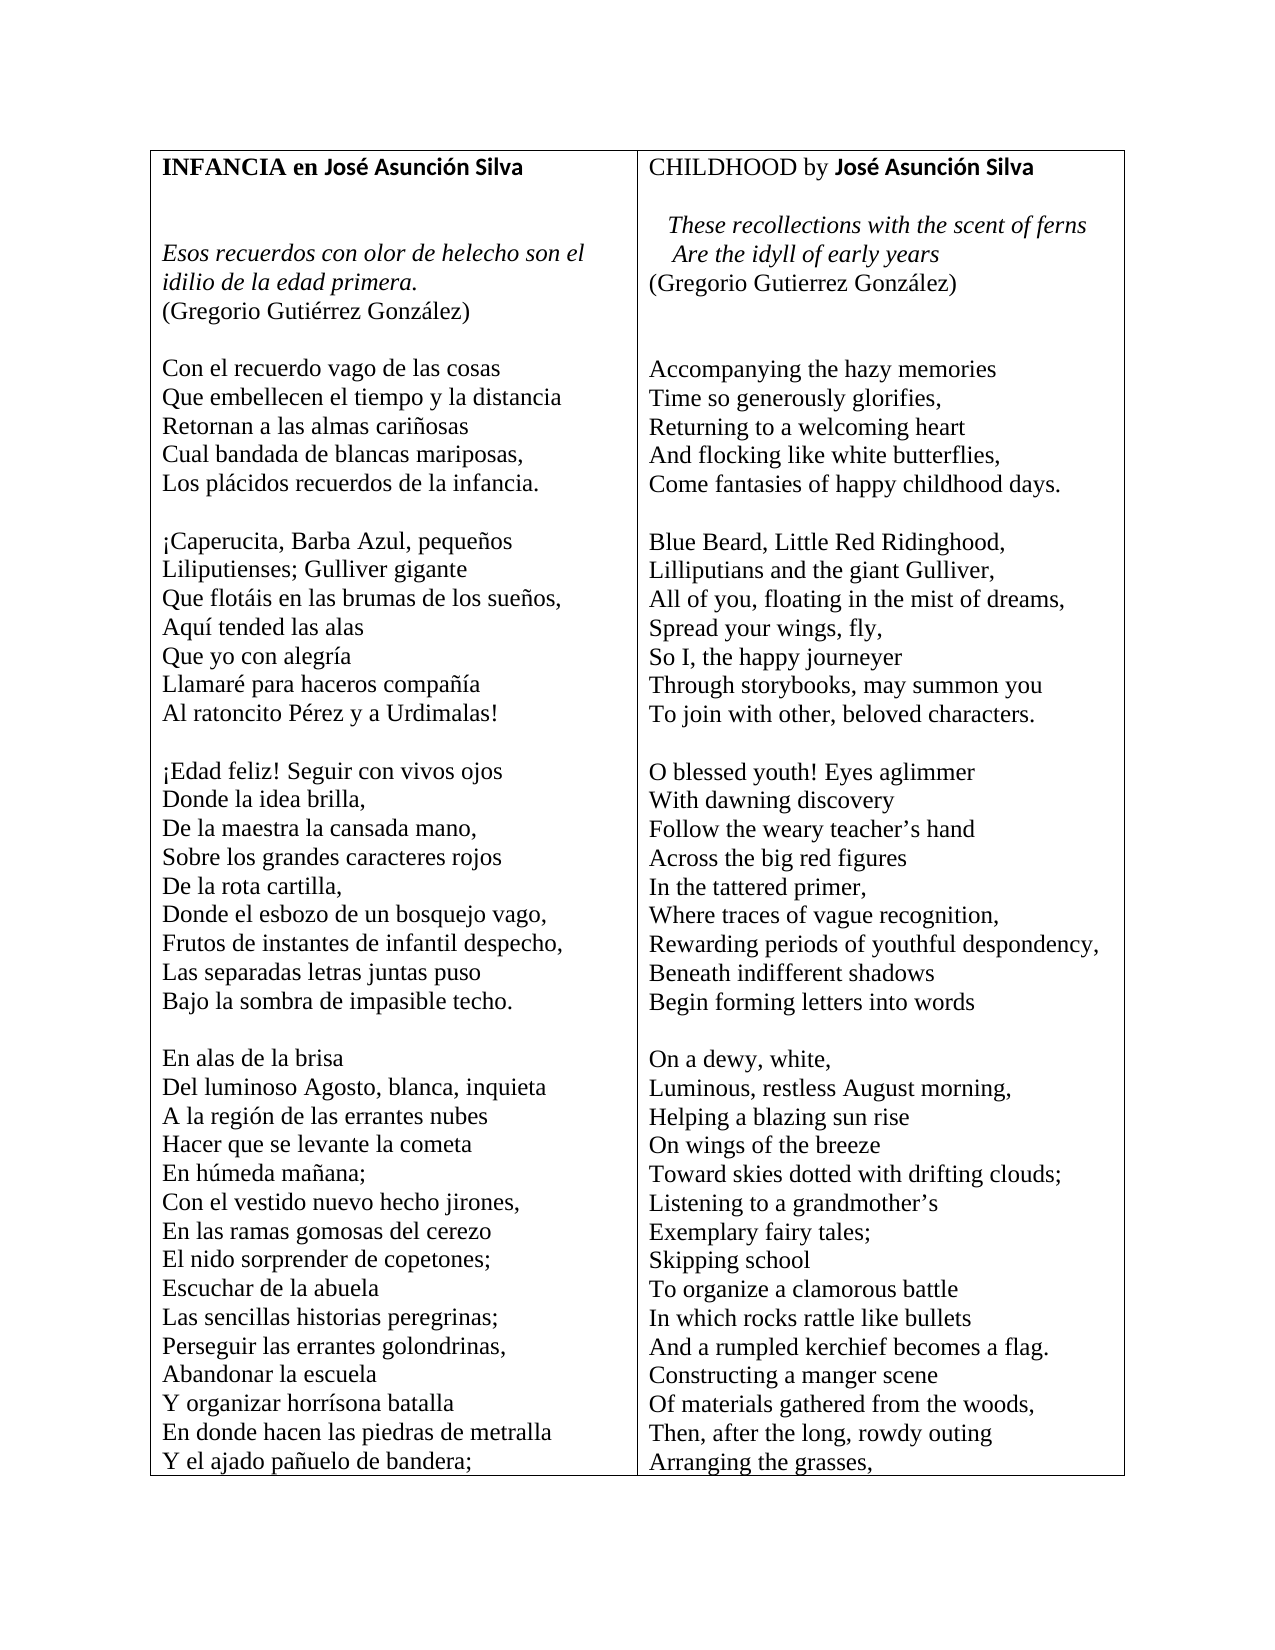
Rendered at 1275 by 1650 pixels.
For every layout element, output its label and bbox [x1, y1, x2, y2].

table_header [638, 151, 1124, 1475]
table_header [151, 151, 637, 1475]
